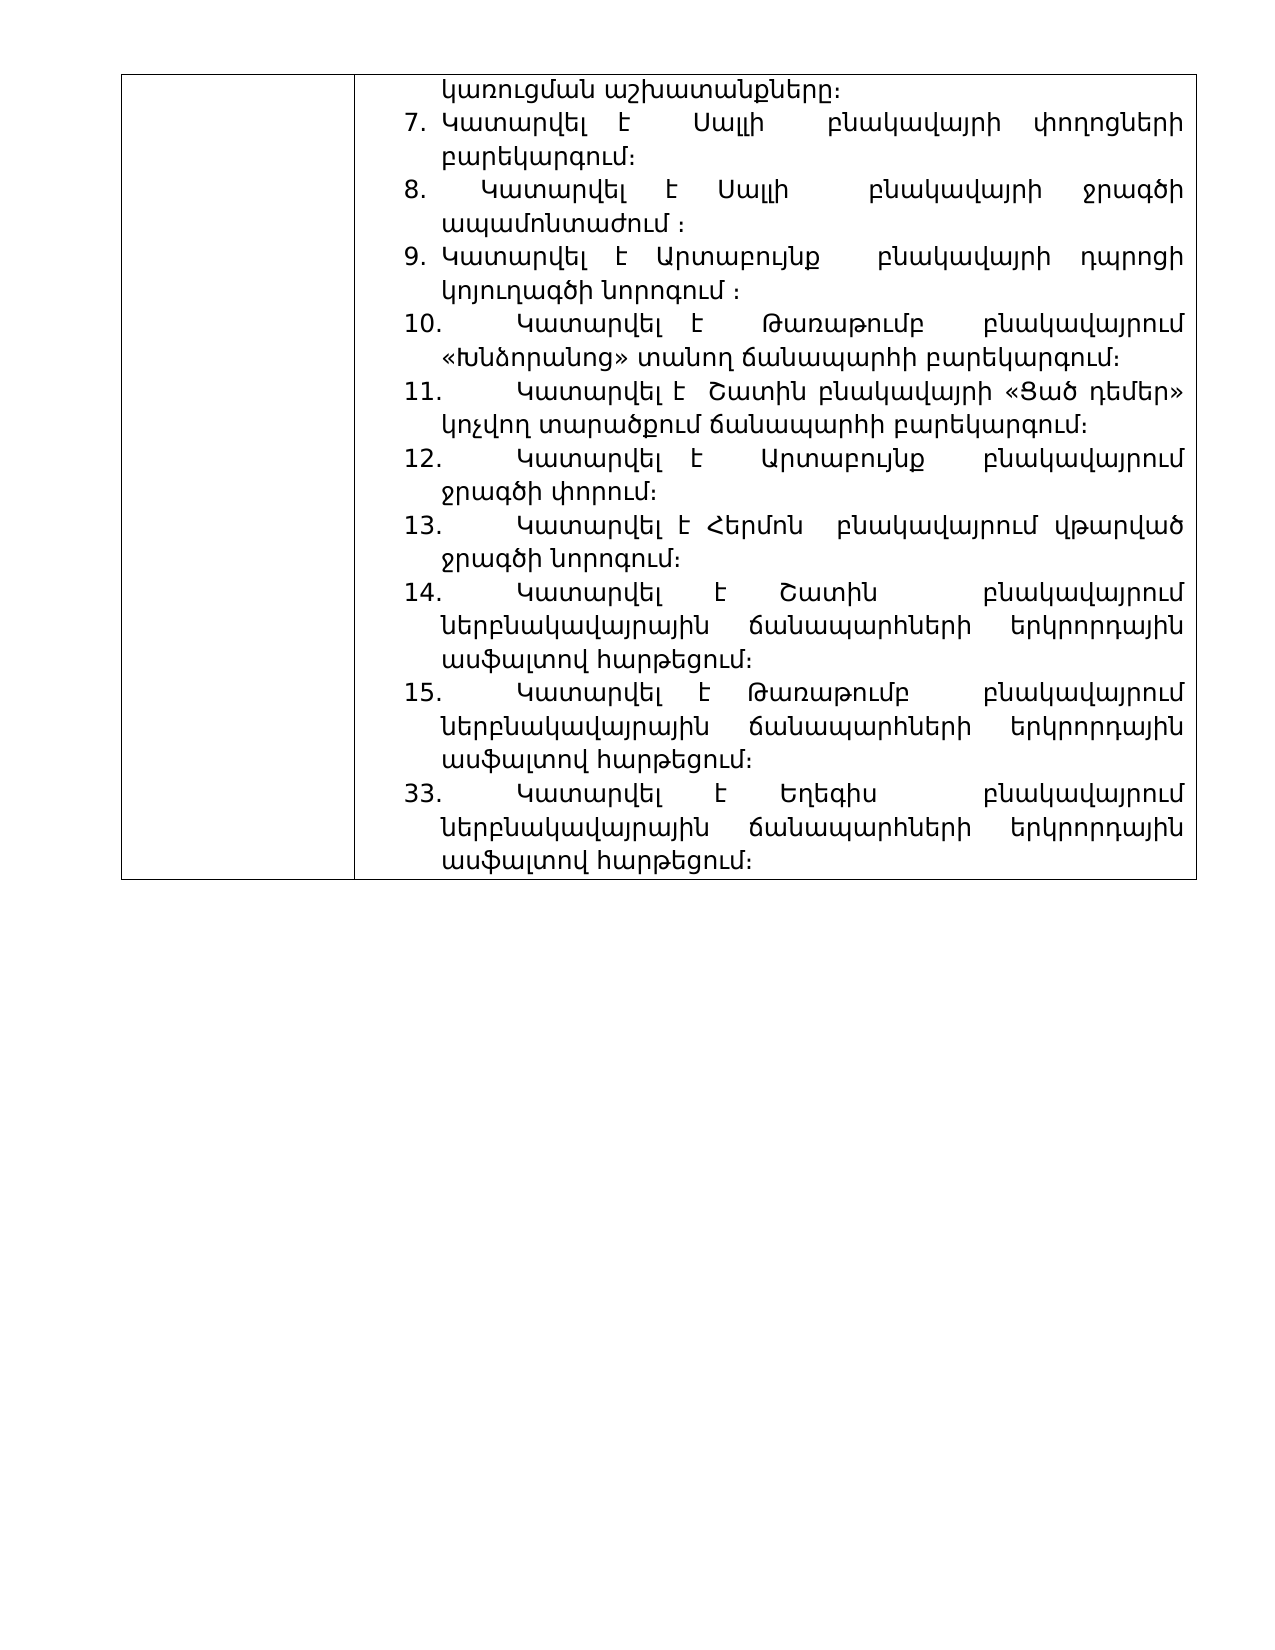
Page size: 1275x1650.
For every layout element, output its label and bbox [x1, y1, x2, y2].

table_cell [355, 75, 1196, 879]
table_cell [122, 75, 354, 879]
